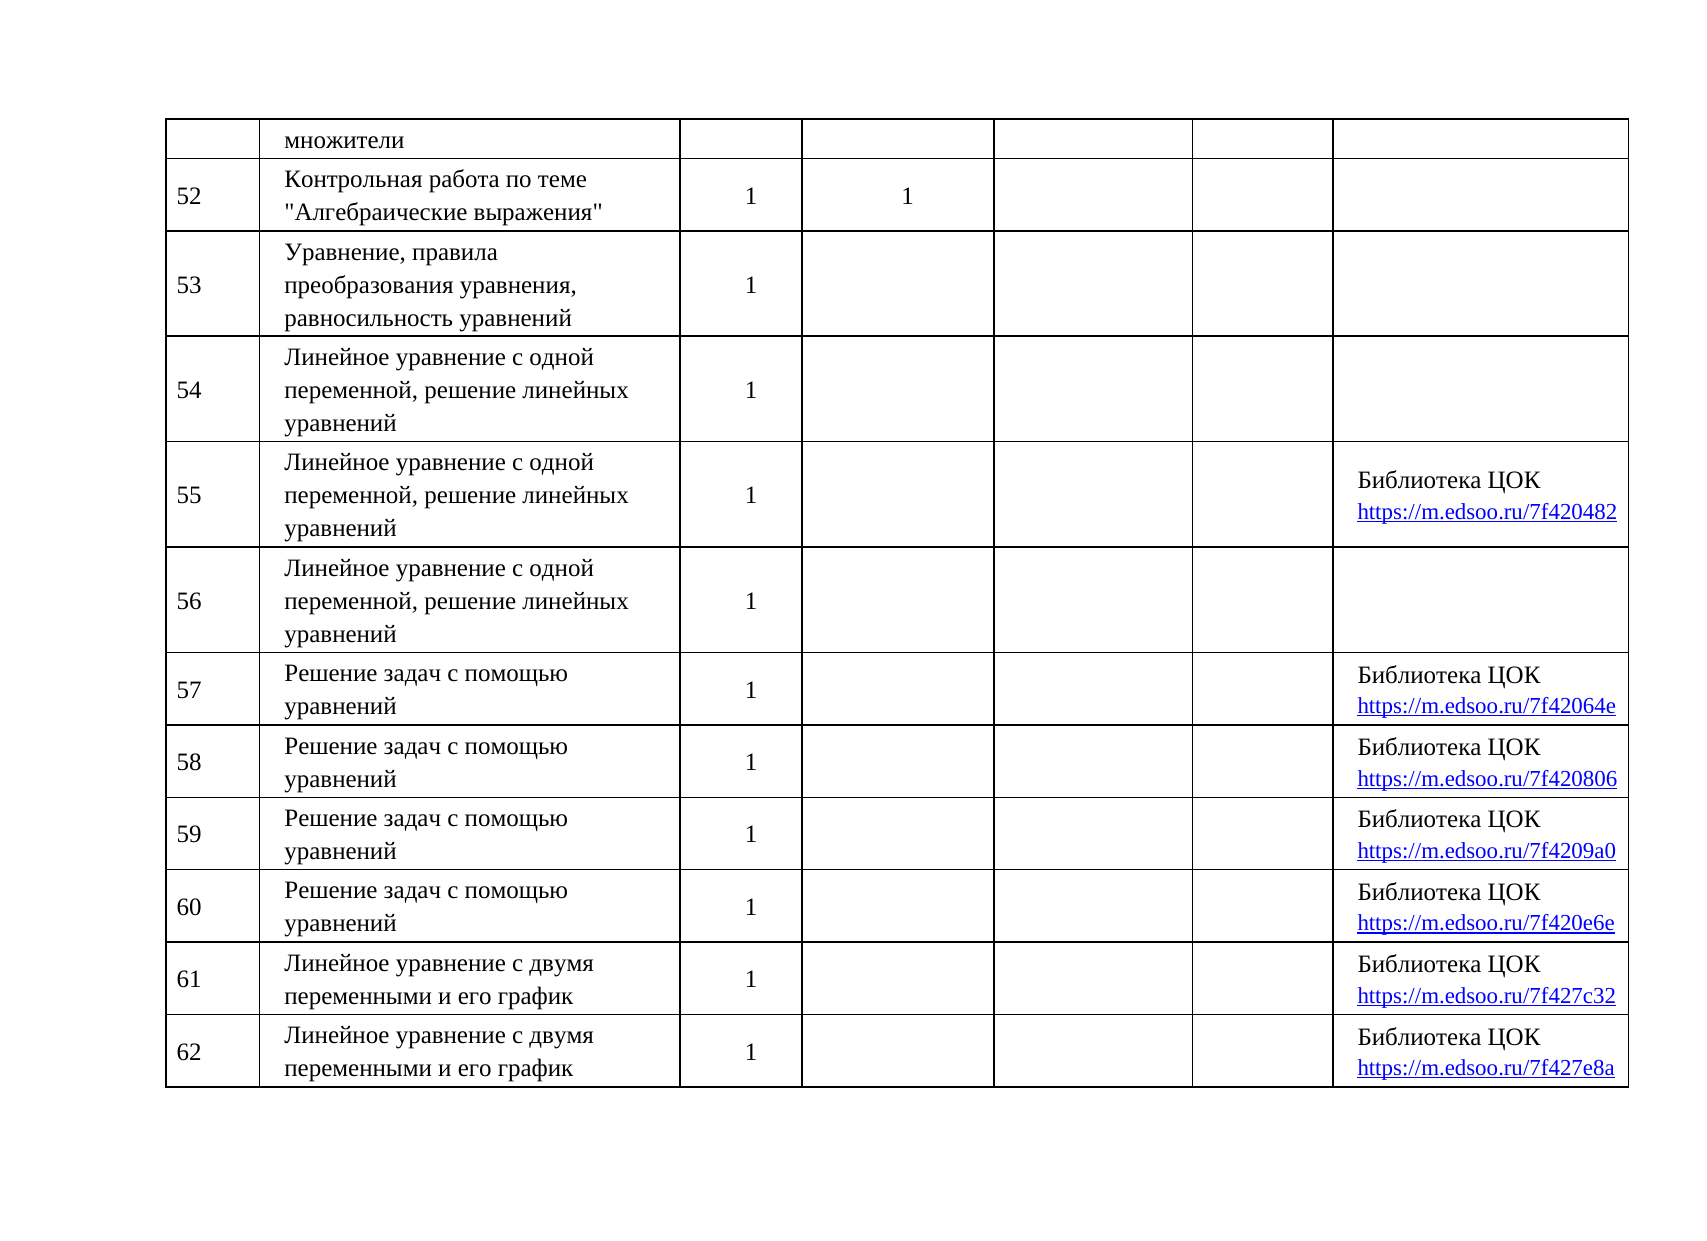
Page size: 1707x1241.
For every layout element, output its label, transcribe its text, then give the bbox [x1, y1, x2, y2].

table_cell 52 [167, 159, 259, 230]
table_cell Библиотека ЦОК https://m.edsoo.ru/7f42064e [1334, 653, 1628, 724]
table_cell Библиотека ЦОК https://m.edsoo.ru/7f4209a0 [1334, 798, 1628, 869]
table_cell 1 [681, 548, 801, 652]
table_cell 1 [681, 798, 801, 869]
table_cell 1 [681, 943, 801, 1013]
table_cell [803, 548, 993, 652]
table_cell [1193, 653, 1332, 724]
table_cell [1193, 232, 1332, 335]
table_cell [803, 870, 993, 941]
table_cell [995, 442, 1192, 546]
table_cell Линейное уравнение с одной переменной, решение линейных уравнений [260, 548, 679, 652]
table_cell 1 [681, 337, 801, 441]
table_cell 1 [681, 159, 801, 230]
table_cell [1193, 337, 1332, 441]
table_cell [803, 653, 993, 724]
table_cell [1334, 232, 1628, 335]
table_cell [803, 442, 993, 546]
table_cell 51 [167, 120, 259, 157]
table_cell 62 [167, 1015, 259, 1086]
table_cell [1193, 120, 1332, 157]
table_cell 57 [167, 653, 259, 724]
table_cell [803, 726, 993, 796]
table_cell [1334, 548, 1628, 652]
table_cell [995, 653, 1192, 724]
table_cell 60 [167, 870, 259, 941]
table_cell Линейное уравнение с двумя переменными и его график [260, 943, 679, 1013]
table_cell [995, 798, 1192, 869]
table_cell [1193, 1015, 1332, 1086]
table_cell [803, 1015, 993, 1086]
table_cell [803, 798, 993, 869]
table_cell 1 [681, 1015, 801, 1086]
table_cell [1334, 337, 1628, 441]
table_cell [803, 120, 993, 157]
table_cell [1193, 726, 1332, 796]
table_cell [1334, 159, 1628, 230]
table_cell 54 [167, 337, 259, 441]
table_cell Контрольная работа по теме "Алгебраические выражения" [260, 159, 679, 230]
table_cell Библиотека ЦОК https://m.edsoo.ru/7f420e6e [1334, 870, 1628, 941]
table_cell Линейное уравнение с одной переменной, решение линейных уравнений [260, 442, 679, 546]
table_cell 1 [681, 232, 801, 335]
table_cell [1193, 943, 1332, 1013]
table_cell [995, 726, 1192, 796]
table_cell 1 [681, 653, 801, 724]
table_cell 56 [167, 548, 259, 652]
table_cell [1193, 870, 1332, 941]
table_cell 1 [681, 120, 801, 157]
table_cell Линейное уравнение с одной переменной, решение линейных уравнений [260, 337, 679, 441]
table_cell Библиотека ЦОК https://m.edsoo.ru/7f420806 [1334, 726, 1628, 796]
table_cell [1193, 442, 1332, 546]
table_cell [995, 337, 1192, 441]
table_cell 61 [167, 943, 259, 1013]
table_cell [995, 943, 1192, 1013]
table_cell [1193, 159, 1332, 230]
table_cell [995, 232, 1192, 335]
table_cell 55 [167, 442, 259, 546]
table_cell 1 [681, 870, 801, 941]
table_cell [1193, 798, 1332, 869]
table_cell Решение задач с помощью уравнений [260, 653, 679, 724]
table_cell [1193, 548, 1332, 652]
table_cell Линейное уравнение с двумя переменными и его график [260, 1015, 679, 1086]
table_cell [803, 943, 993, 1013]
table_cell [803, 232, 993, 335]
table_cell Библиотека ЦОК https://m.edsoo.ru/7f427e8a [1334, 1015, 1628, 1086]
table_cell Решение задач с помощью уравнений [260, 798, 679, 869]
table_cell Уравнение, правила преобразования уравнения, равносильность уравнений [260, 232, 679, 335]
table_cell Библиотека ЦОК https://m.edsoo.ru/7f427c32 [1334, 943, 1628, 1013]
table_cell Решение задач с помощью уравнений [260, 870, 679, 941]
table_cell 53 [167, 232, 259, 335]
table_cell Библиотека ЦОК https://m.edsoo.ru/7f420482 [1334, 442, 1628, 546]
table_cell [1334, 120, 1628, 157]
table_cell 59 [167, 798, 259, 869]
table_cell [803, 337, 993, 441]
table_cell [995, 548, 1192, 652]
table_cell [995, 870, 1192, 941]
table_cell Решение задач с помощью уравнений [260, 726, 679, 796]
table_cell [995, 159, 1192, 230]
table_cell 1 [681, 442, 801, 546]
table_cell 58 [167, 726, 259, 796]
table_cell 1 [803, 159, 993, 230]
table_cell [995, 120, 1192, 157]
table_cell 1 [681, 726, 801, 796]
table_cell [260, 120, 679, 157]
table_cell [995, 1015, 1192, 1086]
